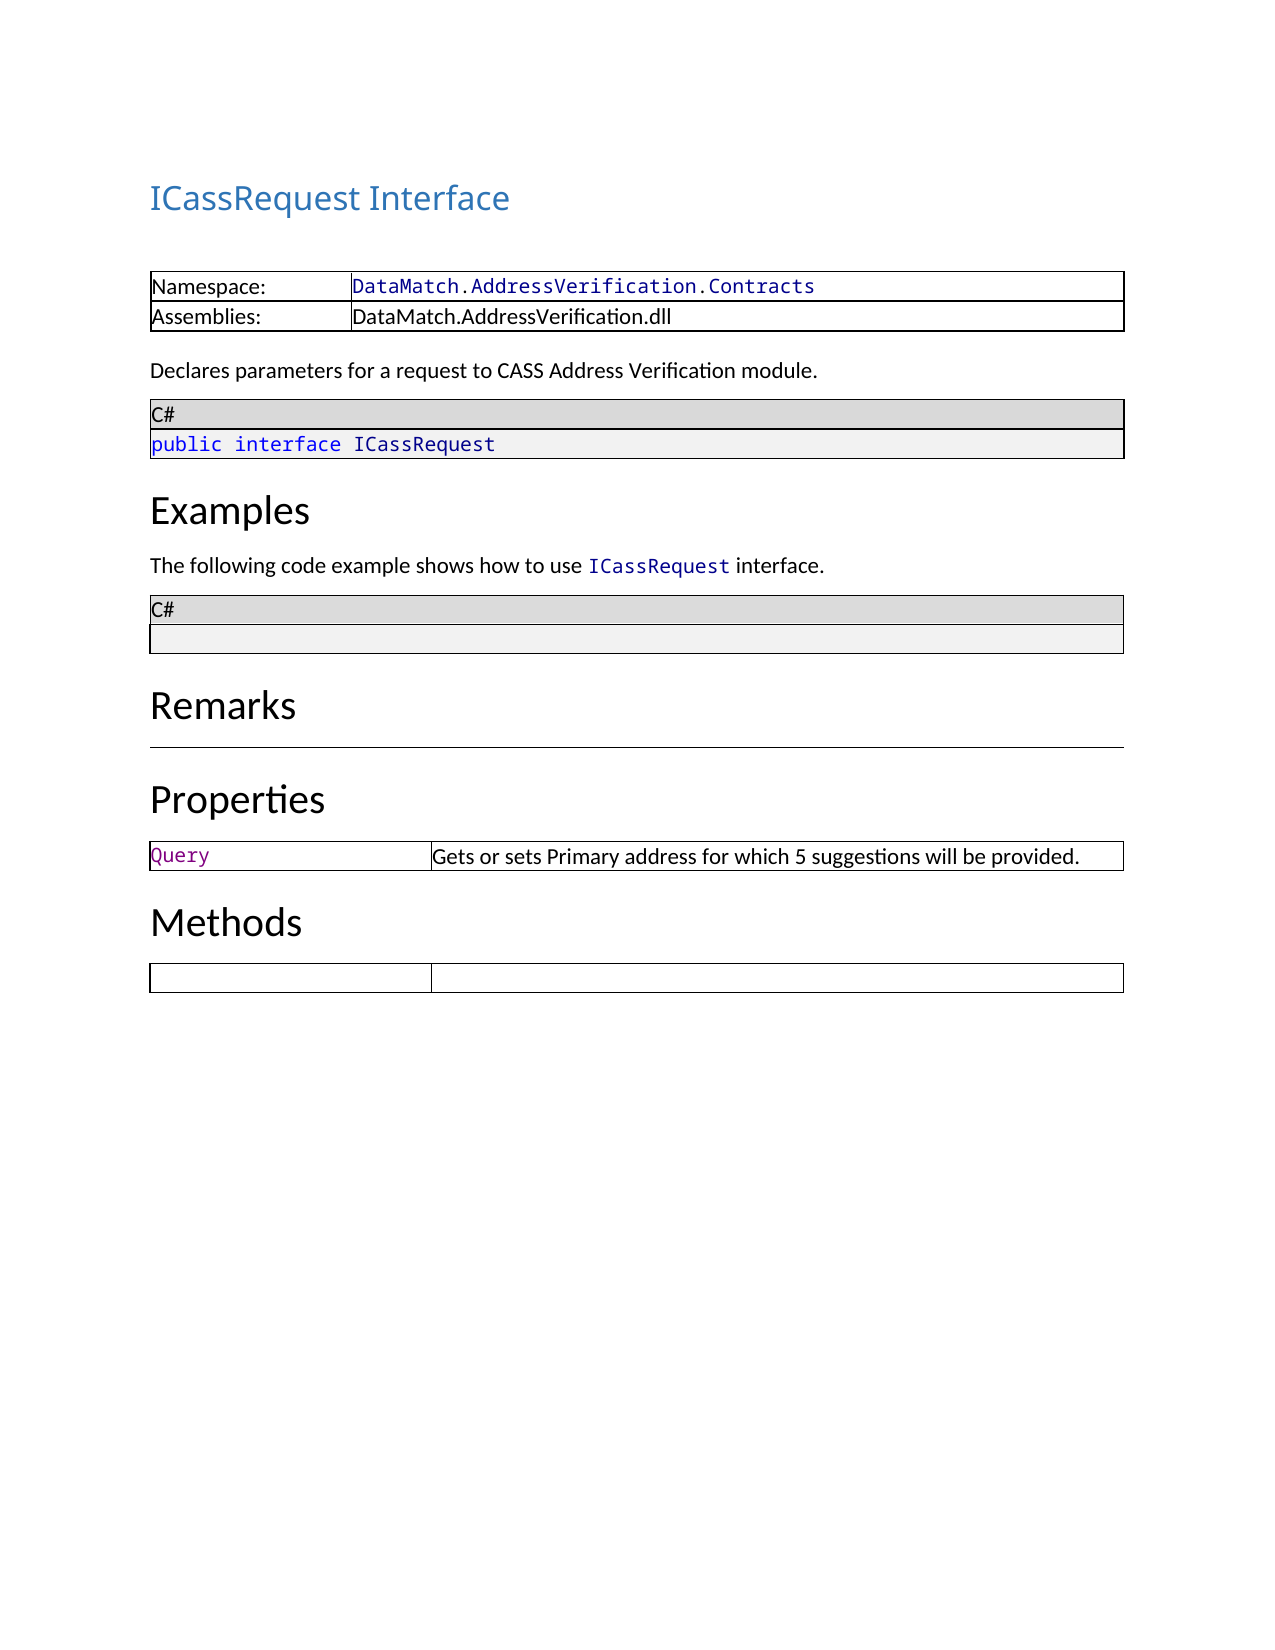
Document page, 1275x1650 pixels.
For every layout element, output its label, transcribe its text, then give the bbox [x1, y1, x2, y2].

subtitle ICassRequest Interface [150, 175, 1125, 220]
text Properties [150, 773, 1125, 824]
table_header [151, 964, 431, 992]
text Methods [150, 896, 1125, 947]
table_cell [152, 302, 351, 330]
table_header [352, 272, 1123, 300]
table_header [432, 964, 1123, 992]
text Remarks [150, 679, 1125, 730]
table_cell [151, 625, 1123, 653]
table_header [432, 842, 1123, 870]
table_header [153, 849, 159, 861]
text The following code example shows how to use ICassRequest interface. [150, 552, 1125, 580]
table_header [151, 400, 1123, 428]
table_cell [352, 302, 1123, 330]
text Examples [150, 484, 1125, 535]
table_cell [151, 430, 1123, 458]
text Declares parameters for a request to CASS Address Verification module. [150, 357, 1125, 384]
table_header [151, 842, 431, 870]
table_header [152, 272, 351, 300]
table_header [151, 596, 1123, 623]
